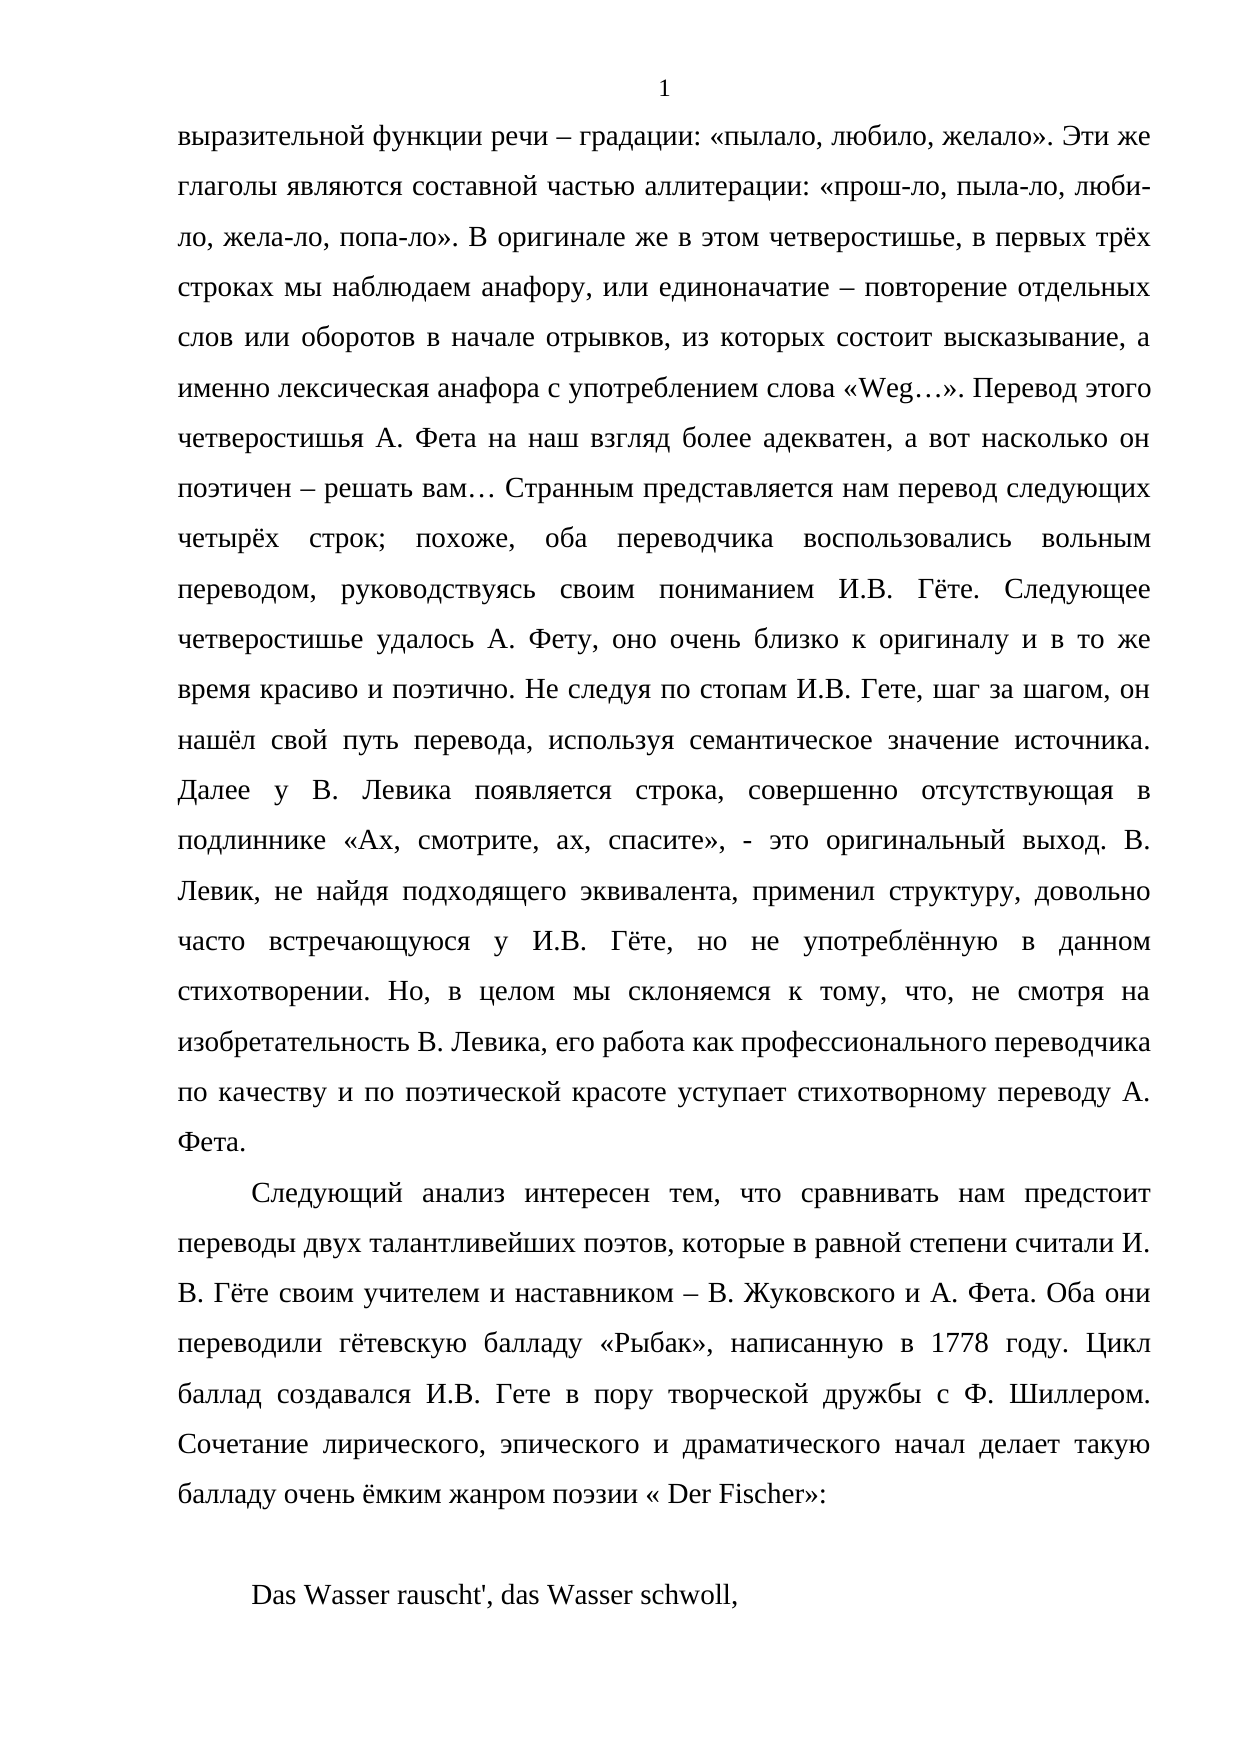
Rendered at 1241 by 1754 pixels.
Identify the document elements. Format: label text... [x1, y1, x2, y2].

text Следующий анализ интересен тем, что сравнивать нам предстоит переводы двух талантливейших поэтов, которые в равной степени считали И. В. Гёте своим учителем и наставником – В. Жуковского и А. Фета. Оба они переводили гётевскую балладу «Рыбак», написанную в 1778 году. Цикл баллад создавался И.В. Гете в пору творческой дружбы с Ф. Шиллером. Сочетание лирического, эпического и драматического начал делает такую балладу очень ёмким жанром поэзии « Der Fischer»: [177, 1175, 1152, 1510]
text Das Wasser rauscht', das Wasser schwoll, [177, 1577, 1152, 1611]
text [177, 118, 1152, 1158]
